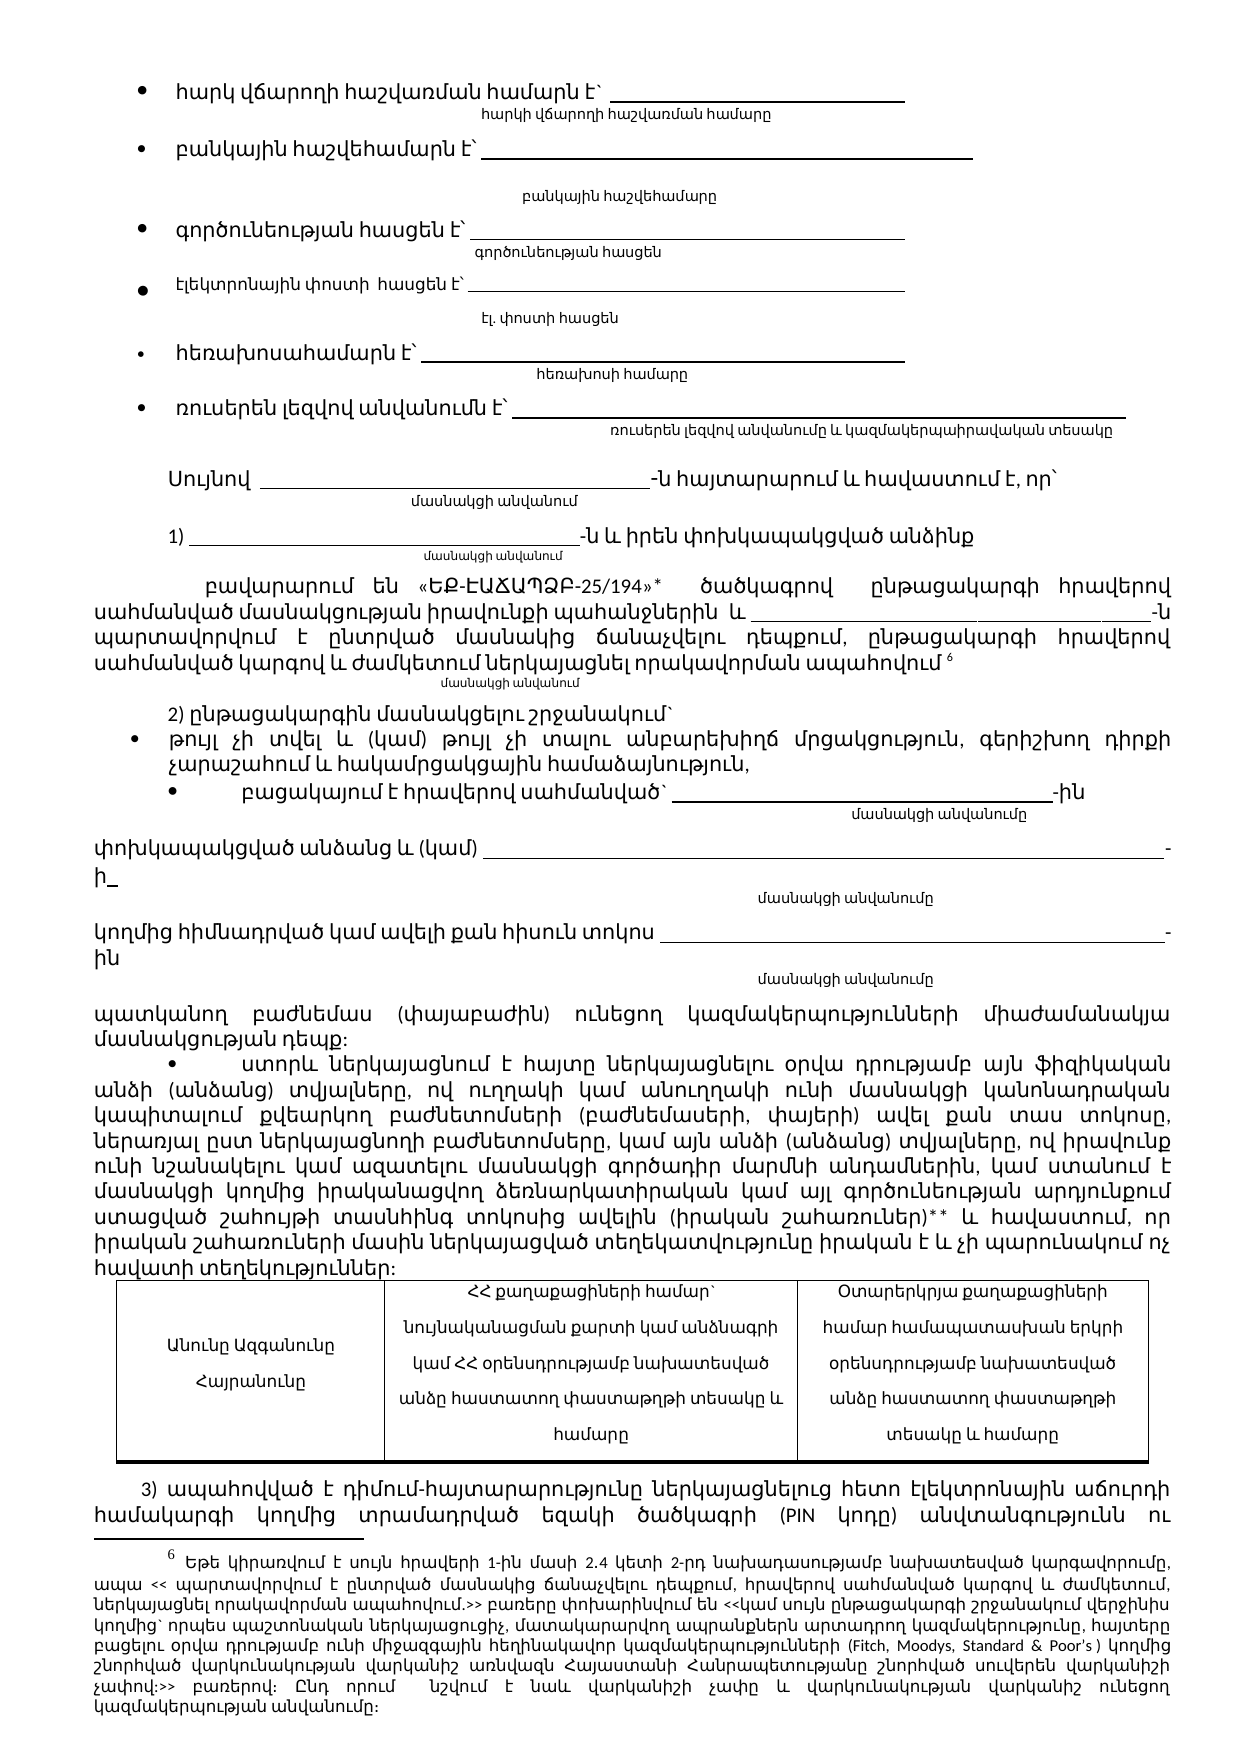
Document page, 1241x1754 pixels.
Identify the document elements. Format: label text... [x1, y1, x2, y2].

text մասնակցի անվանում [94, 548, 1171, 574]
text մասնակցի անվանումը [94, 889, 1171, 919]
text էլ. փոստի հասցեն [94, 309, 1171, 340]
list հարկ վճարողի հաշվառման համարն է` [138, 75, 1171, 106]
text 1) -ն և իրեն փոխկապակցված անձինք [94, 523, 1171, 548]
list էլեկտրոնային փոստի հասցեն է՝ [138, 273, 1171, 309]
list բացակայում է հրավերով սահմանված` -ին [94, 777, 1171, 805]
text մասնակցի անվանում [94, 492, 1171, 523]
list հեռախոսահամարն է՝ [138, 340, 1171, 365]
text մասնակցի անվանումը [94, 805, 1171, 836]
text պատկանող բաժնեմաս (փայաբաժին) ունեցող կազմակերպությունների միաժամանակյա մասնակցության դեպք: [94, 1001, 1171, 1052]
text ռուսերեն լեզվով անվանումը և կազմակերպաիրավական տեսակը [536, 421, 1171, 452]
text հեռախոսի համարը [462, 365, 1171, 396]
list բանկային հաշվեհամարն է՝ [138, 136, 1171, 187]
table_header ՀՀ քաղաքացիների համար` նույնականացման քարտի կամ անձնագրի կամ ՀՀ օրենսդրությամբ նախատեսված անձը հաստատող փաստաթղթի տեսակը և համարը [385, 1281, 797, 1459]
list ստորև ներկայացնում է հայտը ներկայացնելու օրվա դրությամբ այն ֆիզիկական անձի (անձանց) տվյալները, ով ուղղակի կամ անուղղակի ունի մասնակցի կանոնադրական կապիտալում քվեարկող բաժնետոմսերի (բաժնեմասերի, փայերի) ավել քան տաս տոկոսը, ներառյալ ըստ ներկայացնողի բաժնետոմսերը, կամ այն անձի (անձանց) տվյալները, ով իրավունք ունի նշանակելու կամ ազատելու մասնակցի գործադիր մարմնի անդամներին, կամ ստանում է մասնակցի կողմից իրականացվող ձեռնարկատիրական կամ այլ գործունեության արդյունքում ստացված շահույթի տասնհինգ տոկոսից ավելին (իրական շահառուներ)** և հավաստում, որ իրական շահառուների մասին ներկայացված տեղեկատվությունը իրական է և չի պարունակում ոչ հավատի տեղեկություններ: [94, 1052, 1171, 1280]
text բավարարում են «ԵՔ-ԷԱՃԱՊՁԲ-25/194»* ծածկագրով ընթացակարգի հրավերով սահմանված մասնակցության իրավունքի պահանջներին և -ն պարտավորվում է ընտրված մասնակից ճանաչվելու դեպքում, ընթացակարգի հրավերով սահմանված կարգով և ժամկետում ներկայացնել որակավորման ապահովում [94, 574, 1171, 675]
list գործունեության հասցեն է՝ [138, 217, 1171, 243]
text բանկային հաշվեհամարը [94, 187, 1171, 217]
table_header Անունը Ազգանունը Հայրանունը [117, 1281, 384, 1459]
text կողմից հիմնադրված կամ ավելի քան հիսուն տոկոս -ին [94, 919, 1171, 970]
list ռուսերեն լեզվով անվանումն է՝ [138, 396, 1171, 421]
table_header Օտարերկրյա քաղաքացիների համար համապատասխան երկրի օրենսդրությամբ նախատեսված անձը հաստատող փաստաթղթի տեսակը և համարը [798, 1281, 1148, 1459]
list թույլ չի տվել և (կամ) թույլ չի տալու անբարեխիղճ մրցակցություն, գերիշխող դիրքի չարաշահում և հակամրցակցային համաձայնություն, [131, 726, 1171, 777]
text 2) ընթացակարգին մասնակցելու շրջանակում` [94, 701, 1171, 726]
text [94, 1476, 1171, 1527]
text մասնակցի անվանում [94, 675, 1171, 701]
text փոխկապակցված անձանց և (կամ) -ի [94, 836, 1171, 889]
text գործունեության հասցեն [94, 243, 1171, 273]
text հարկի վճարողի հաշվառման համարը [94, 106, 1171, 136]
text մասնակցի անվանումը [94, 970, 1171, 1001]
text Սույնով -ն հայտարարում և հավաստում է, որ՝ [94, 462, 1171, 492]
